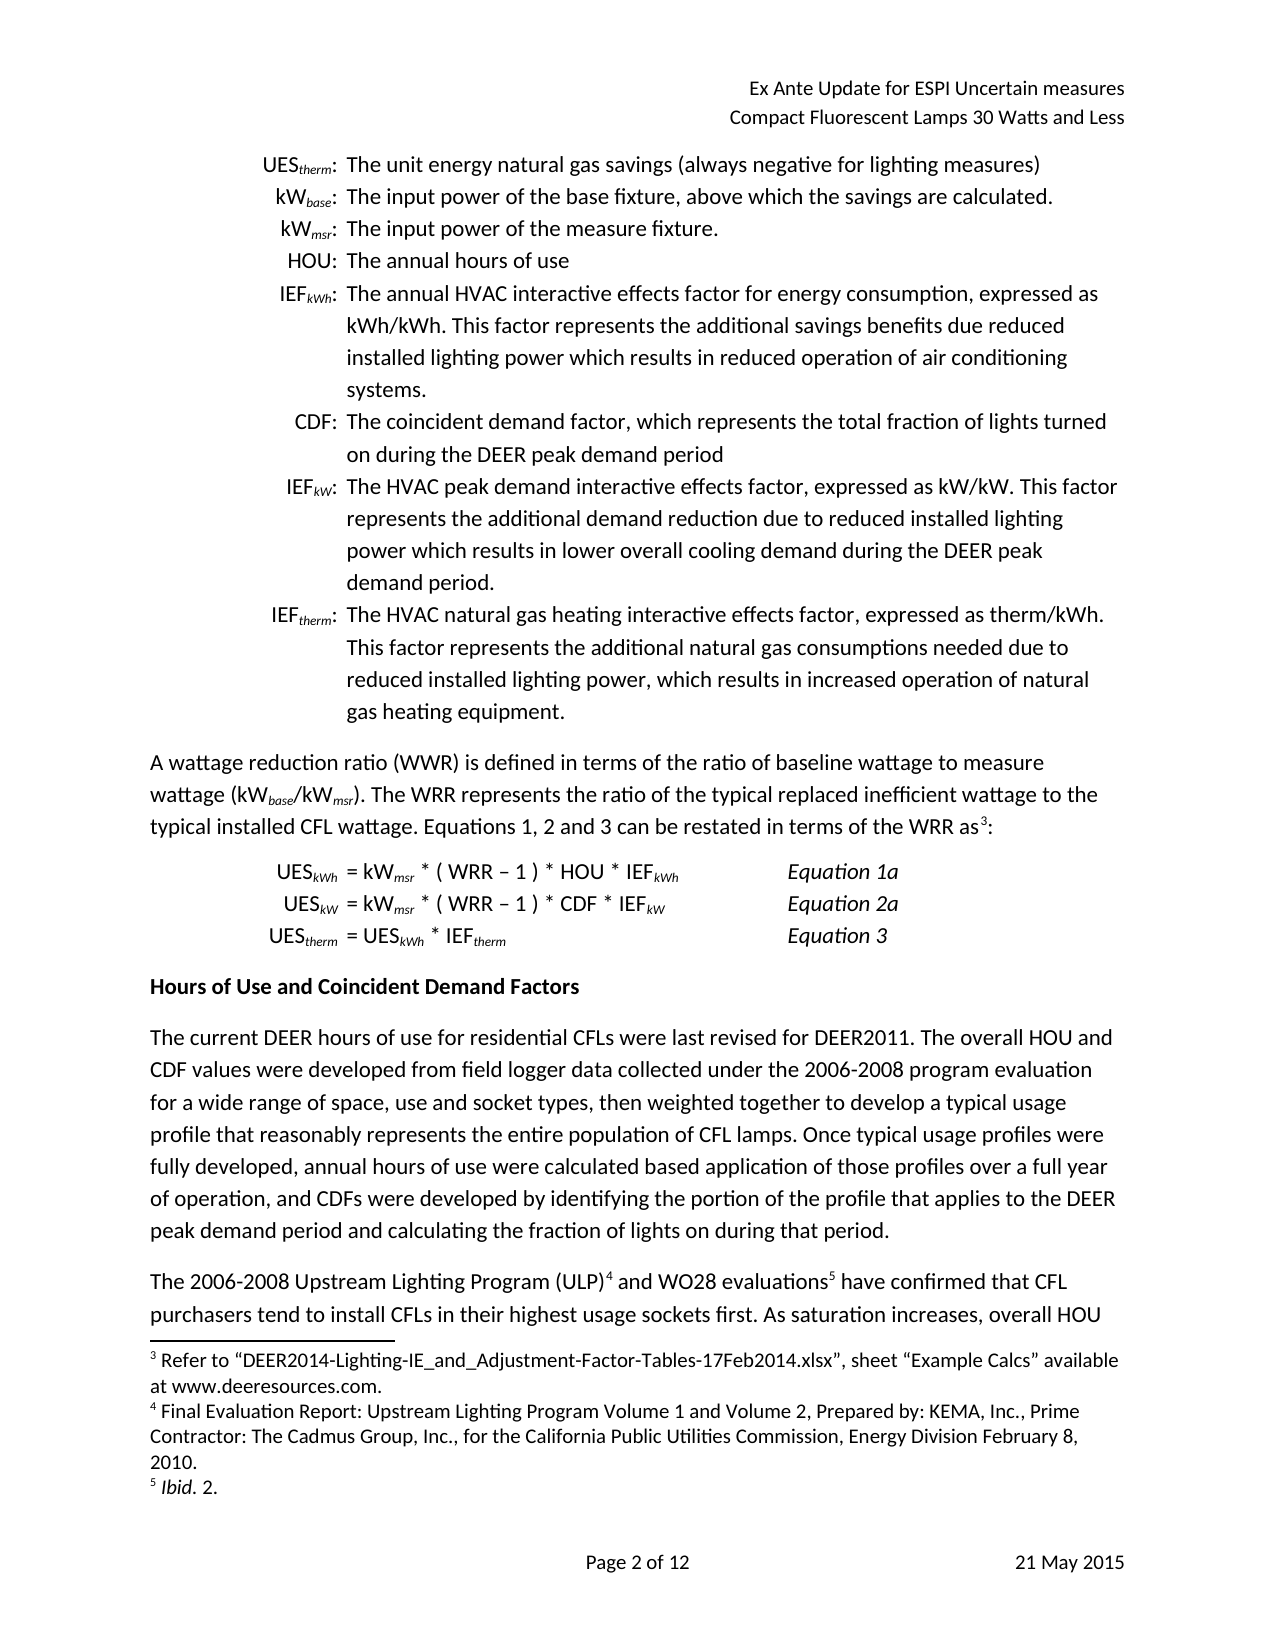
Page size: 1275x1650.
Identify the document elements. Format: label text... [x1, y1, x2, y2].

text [150, 1267, 1125, 1328]
text UESkW = kWmsr * ( WRR – 1 ) * CDF * IEFkW Equation 2a [225, 889, 1125, 917]
text IEFkW: The HVAC peak demand interactive effects factor, expressed as kW/kW. This factor represents the additional demand reduction due to reduced installed lighting power which results in lower overall cooling demand during the DEER peak demand period. [225, 472, 1125, 596]
text kWbase: The input power of the base fixture, above which the savings are calculated. [225, 182, 1125, 210]
text Hours of Use and Coincident Demand Factors [150, 972, 1125, 1001]
text HOU: The annual hours of use [225, 247, 1125, 274]
text kWmsr: The input power of the measure fixture. [225, 214, 1125, 242]
text IEFkWh: The annual HVAC interactive effects factor for energy consumption, expressed as kWh/kWh. This factor represents the additional savings benefits due reduced installed lighting power which results in reduced operation of air conditioning systems. [225, 279, 1125, 403]
text The current DEER hours of use for residential CFLs were last revised for DEER2011. The overall HOU and CDF values were developed from field logger data collected under the 2006-2008 program evaluation for a wide range of space, use and socket types, then weighted together to develop a typical usage profile that reasonably represents the entire population of CFL lamps. Once typical usage profiles were fully developed, annual hours of use were calculated based application of those profiles over a full year of operation, and CDFs were developed by identifying the portion of the profile that applies to the DEER peak demand period and calculating the fraction of lights on during that period. [150, 1023, 1125, 1244]
text UEStherm = UESkWh * IEFtherm Equation 3 [225, 922, 1125, 949]
text A wattage reduction ratio (WWR) is defined in terms of the ratio of baseline wattage to measure wattage (kWbase/kWmsr). The WRR represents the ratio of the typical replaced inefficient wattage to the typical installed CFL wattage. Equations 1, 2 and 3 can be restated in terms of the WRR as: [150, 748, 1125, 841]
text UESkWh = kWmsr * ( WRR – 1 ) * HOU * IEFkWh Equation 1a [225, 857, 1125, 885]
text CDF: The coincident demand factor, which represents the total fraction of lights turned on during the DEER peak demand period [225, 407, 1125, 468]
text UEStherm: The unit energy natural gas savings (always negative for lighting measures) [225, 150, 1125, 178]
text IEFtherm: The HVAC natural gas heating interactive effects factor, expressed as therm/kWh. This factor represents the additional natural gas consumptions needed due to reduced installed lighting power, which results in increased operation of natural gas heating equipment. [225, 601, 1125, 725]
